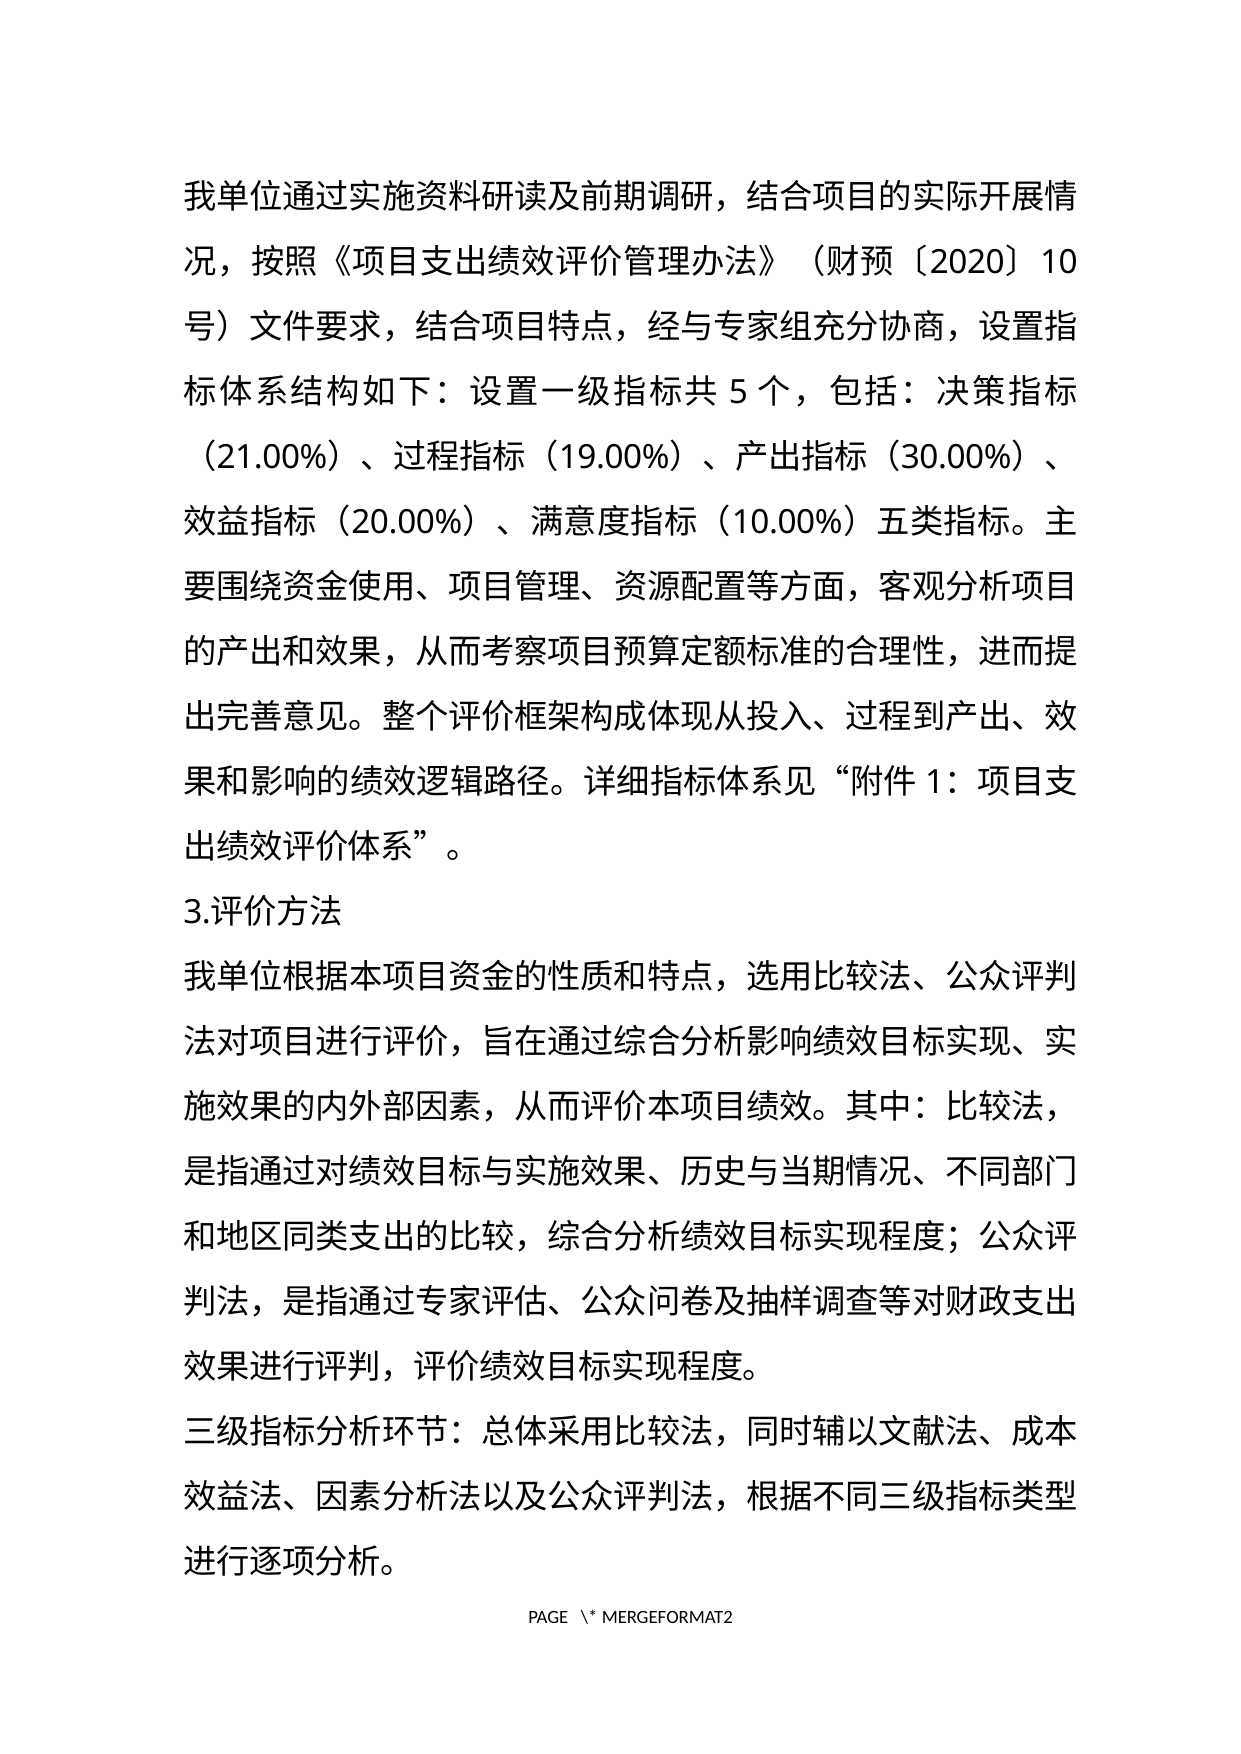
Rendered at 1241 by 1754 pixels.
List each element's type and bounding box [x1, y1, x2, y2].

text [183, 162, 1078, 1592]
